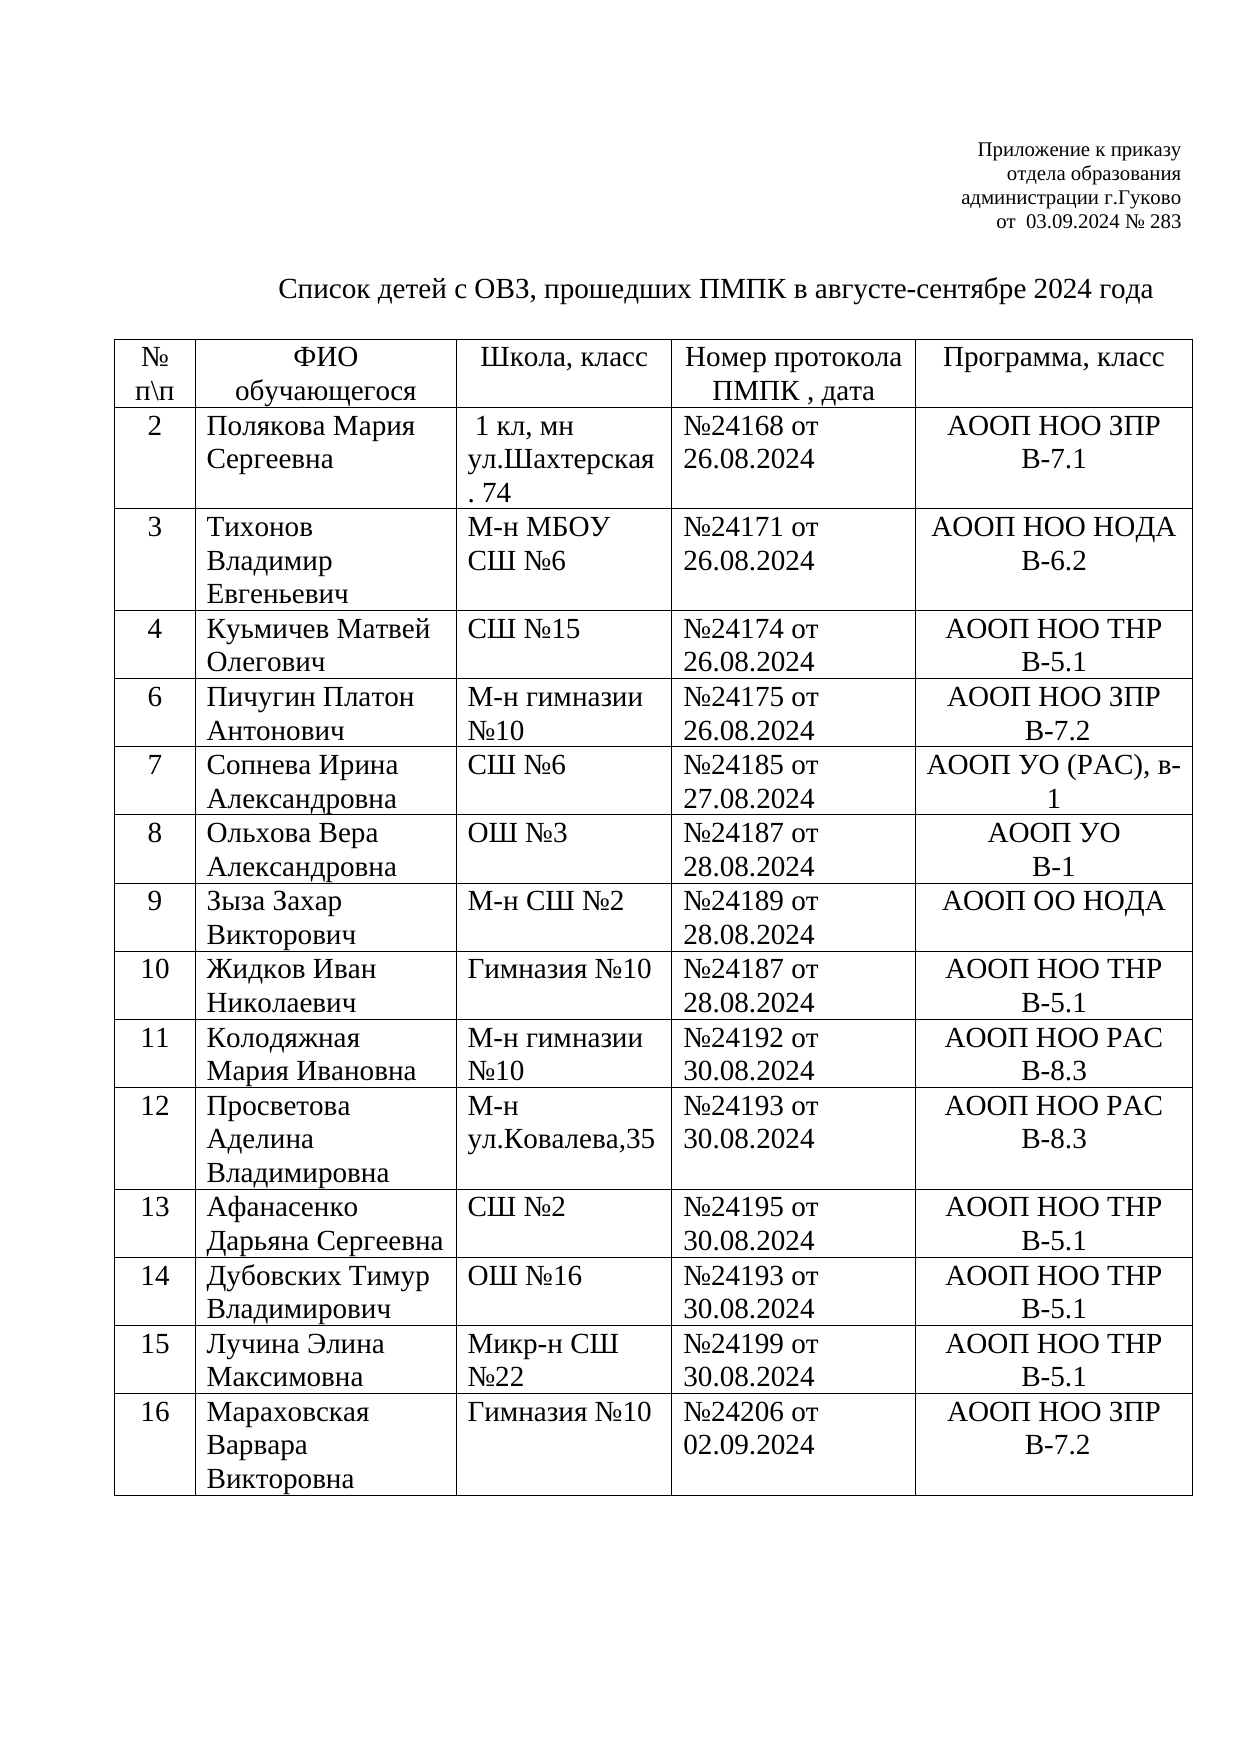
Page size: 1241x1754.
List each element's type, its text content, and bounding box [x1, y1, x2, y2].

text Приложение к приказу [177, 137, 1181, 161]
table_cell Жидков Иван Николаевич [196, 952, 456, 1019]
table_cell Гимназия №10 [457, 952, 671, 1019]
table_cell ОШ №16 [457, 1258, 671, 1325]
table_cell Сопнева Ирина Александровна [196, 747, 456, 814]
table_cell АООП ОО НОДА [916, 884, 1192, 951]
table_cell 16 [115, 1394, 195, 1494]
table_cell Мараховская Варвара Викторовна [196, 1394, 456, 1494]
table_cell АООП НОО ТНР В-5.1 [916, 1326, 1192, 1393]
table_cell АООП НОО ТНР В-5.1 [916, 1258, 1192, 1325]
table_cell №24193 от 30.08.2024 [672, 1088, 915, 1188]
table_cell АООП НОО ЗПР В-7.2 [916, 679, 1192, 746]
table_cell АООП НОО РАС В-8.3 [916, 1088, 1192, 1188]
table_cell 2 [115, 408, 195, 508]
table_cell Полякова Мария Сергеевна [196, 408, 456, 508]
table_cell №24206 от 02.09.2024 [672, 1394, 915, 1494]
table_cell №24187 от 28.08.2024 [672, 952, 915, 1019]
table_cell 10 [115, 952, 195, 1019]
table_cell АООП НОО ТНР В-5.1 [916, 611, 1192, 678]
table_cell АООП УО В-1 [916, 815, 1192, 882]
table_cell №24192 от 30.08.2024 [672, 1020, 915, 1087]
table_cell №24189 от 28.08.2024 [672, 884, 915, 951]
table_header ФИО обучающегося [196, 340, 456, 407]
table_cell №24168 от 26.08.2024 [672, 408, 915, 508]
table_cell АООП НОО НОДА В-6.2 [916, 509, 1192, 610]
text отдела образования [177, 161, 1181, 185]
table_cell №24187 от 28.08.2024 [672, 815, 915, 882]
table_cell 1 кл, мн ул.Шахтерская. 74 [457, 408, 671, 508]
table_cell Афанасенко Дарьяна Сергеевна [196, 1190, 456, 1257]
table_cell №24199 от 30.08.2024 [672, 1326, 915, 1393]
table_cell Ольхова Вера Александровна [196, 815, 456, 882]
table_cell №24174 от 26.08.2024 [672, 611, 915, 678]
table_cell Дубовских Тимур Владимирович [196, 1258, 456, 1325]
table_cell Пичугин Платон Антонович [196, 679, 456, 746]
table_cell 15 [115, 1326, 195, 1393]
table_cell №24175 от 26.08.2024 [672, 679, 915, 746]
table_cell Зыза Захар Викторович [196, 884, 456, 951]
table_cell Лучина Элина Максимовна [196, 1326, 456, 1393]
table_cell 12 [115, 1088, 195, 1188]
text от 03.09.2024 № 283 [177, 209, 1181, 233]
table_cell М-н СШ №2 [457, 884, 671, 951]
table_cell М-н гимназии №10 [457, 679, 671, 746]
table_cell АООП НОО ТНР В-5.1 [916, 952, 1192, 1019]
table_cell Микр-н СШ №22 [457, 1326, 671, 1393]
table_cell СШ №6 [457, 747, 671, 814]
table_cell Гимназия №10 [457, 1394, 671, 1494]
table_cell АООП НОО ЗПР В-7.1 [916, 408, 1192, 508]
table_cell 6 [115, 679, 195, 746]
table_cell М-н гимназии №10 [457, 1020, 671, 1087]
table_cell АООП НОО ЗПР В-7.2 [916, 1394, 1192, 1494]
table_header Номер протокола ПМПК , дата [672, 340, 915, 407]
table_cell 9 [115, 884, 195, 951]
table_cell ОШ №3 [457, 815, 671, 882]
table_cell СШ №2 [457, 1190, 671, 1257]
table_header № п\п [115, 340, 195, 407]
table_cell 13 [115, 1190, 195, 1257]
text администрации г.Гуково [177, 185, 1181, 209]
table_cell №24195 от 30.08.2024 [672, 1190, 915, 1257]
table_cell Колодяжная Мария Ивановна [196, 1020, 456, 1087]
table_cell 4 [115, 611, 195, 678]
table_cell №24193 от 30.08.2024 [672, 1258, 915, 1325]
table_cell М-н МБОУ СШ №6 [457, 509, 671, 610]
table_cell М-н ул.Ковалева,35 [457, 1088, 671, 1188]
table_cell №24185 от 27.08.2024 [672, 747, 915, 814]
table_cell 8 [115, 815, 195, 882]
table_cell Просветова Аделина Владимировна [196, 1088, 456, 1188]
text Список детей с ОВЗ, прошедших ПМПК в августе-сентябре 2024 года [177, 271, 1181, 305]
table_header Программа, класс [916, 340, 1192, 407]
table_cell 11 [115, 1020, 195, 1087]
table_cell Куьмичев Матвей Олегович [196, 611, 456, 678]
table_cell АООП НОО ТНР В-5.1 [916, 1190, 1192, 1257]
table_cell 7 [115, 747, 195, 814]
table_cell АООП НОО РАС В-8.3 [916, 1020, 1192, 1087]
table_cell СШ №15 [457, 611, 671, 678]
table_cell 3 [115, 509, 195, 610]
table_header Школа, класс [457, 340, 671, 407]
table_cell 14 [115, 1258, 195, 1325]
table_cell №24171 от 26.08.2024 [672, 509, 915, 610]
table_cell АООП УО (РАС), в-1 [916, 747, 1192, 814]
table_cell Тихонов Владимир Евгеньевич [196, 509, 456, 610]
